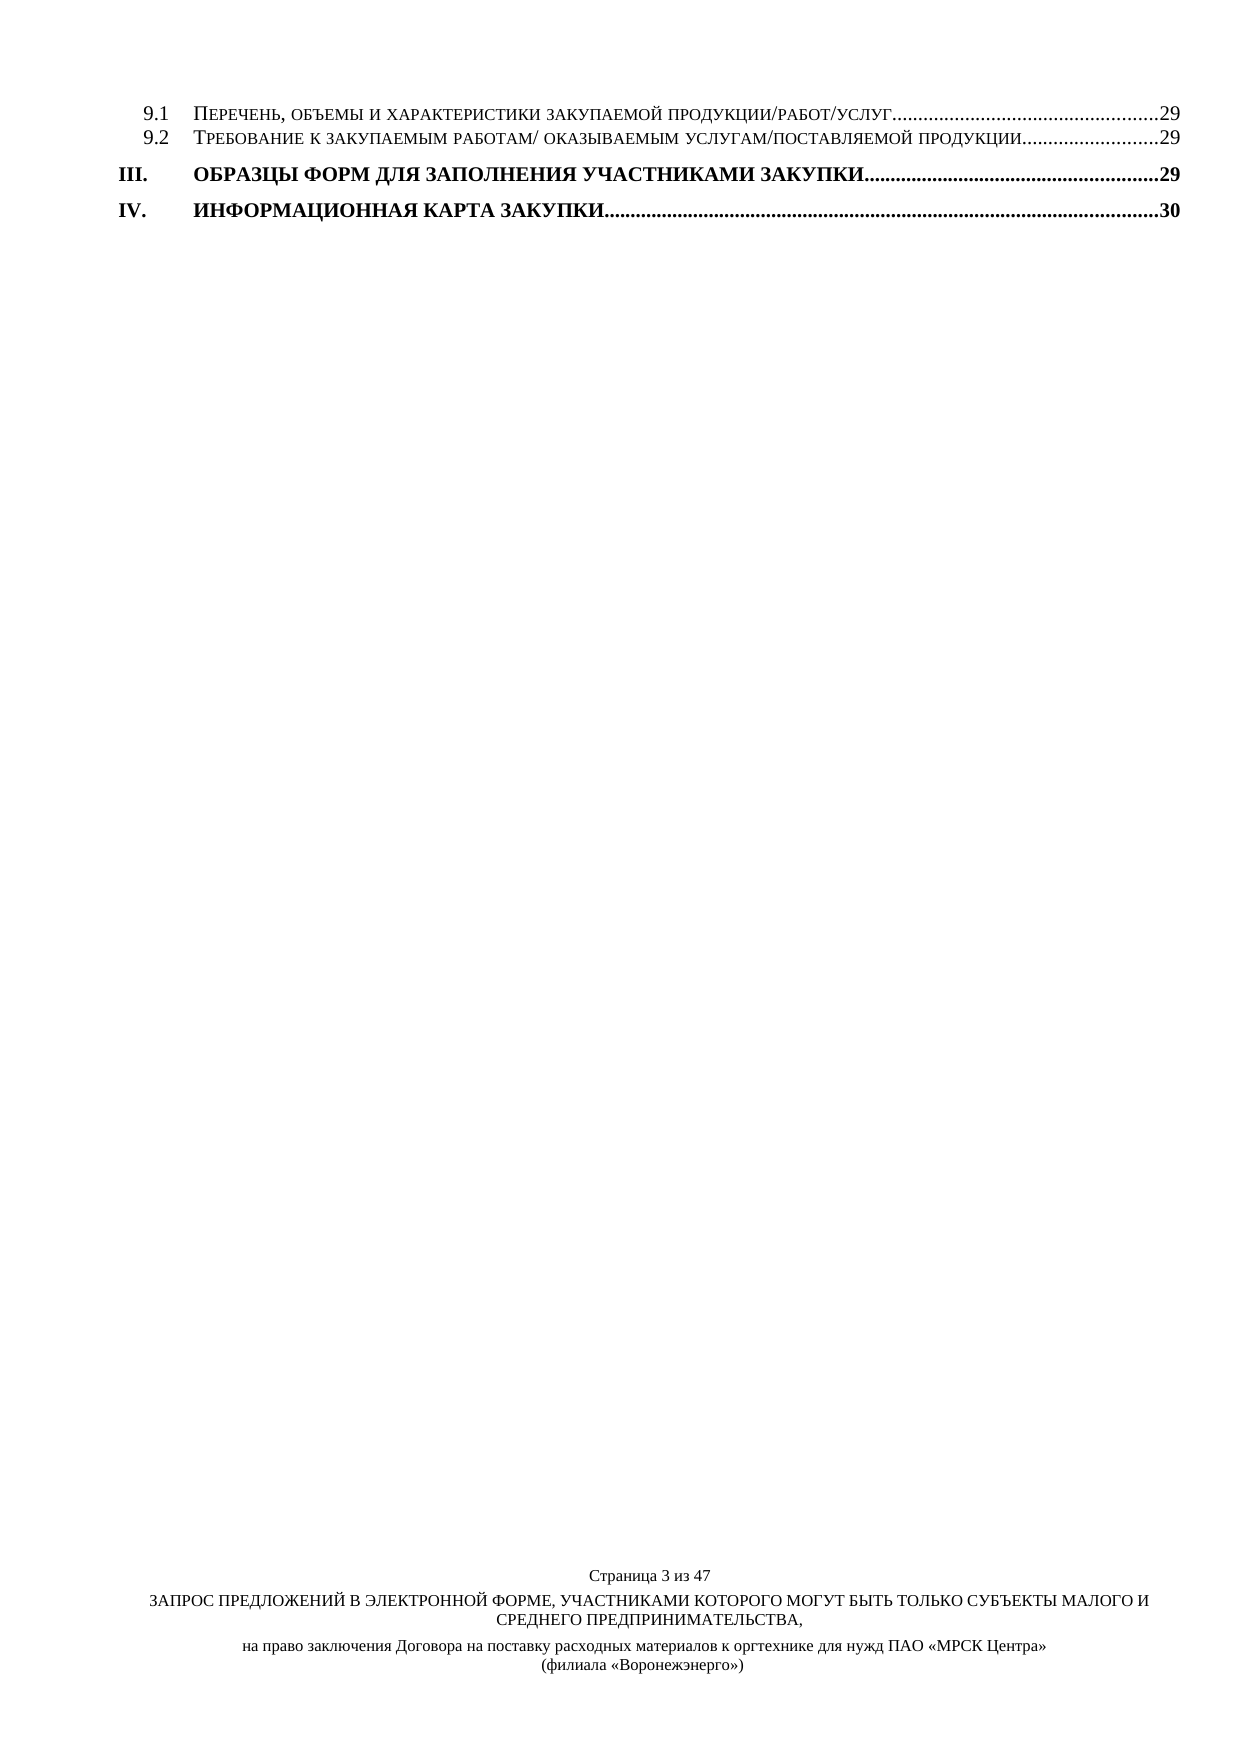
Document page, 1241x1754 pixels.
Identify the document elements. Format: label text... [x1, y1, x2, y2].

text IV. ИНФОРМАЦИОННАЯ КАРТА ЗАКУПКИ 30 [118, 198, 1181, 222]
text 9.2 Требование к закупаемым работам/ оказываемым услугам/поставляемой продукции 29 [143, 125, 1181, 149]
text 9.1 Перечень, объемы и характеристики закупаемой продукции/работ/услуг 29 [143, 101, 1181, 125]
text III. ОБРАЗЦЫ ФОРМ ДЛЯ ЗАПОЛНЕНИЯ УЧАСТНИКАМИ ЗАКУПКИ 29 [118, 162, 1181, 186]
